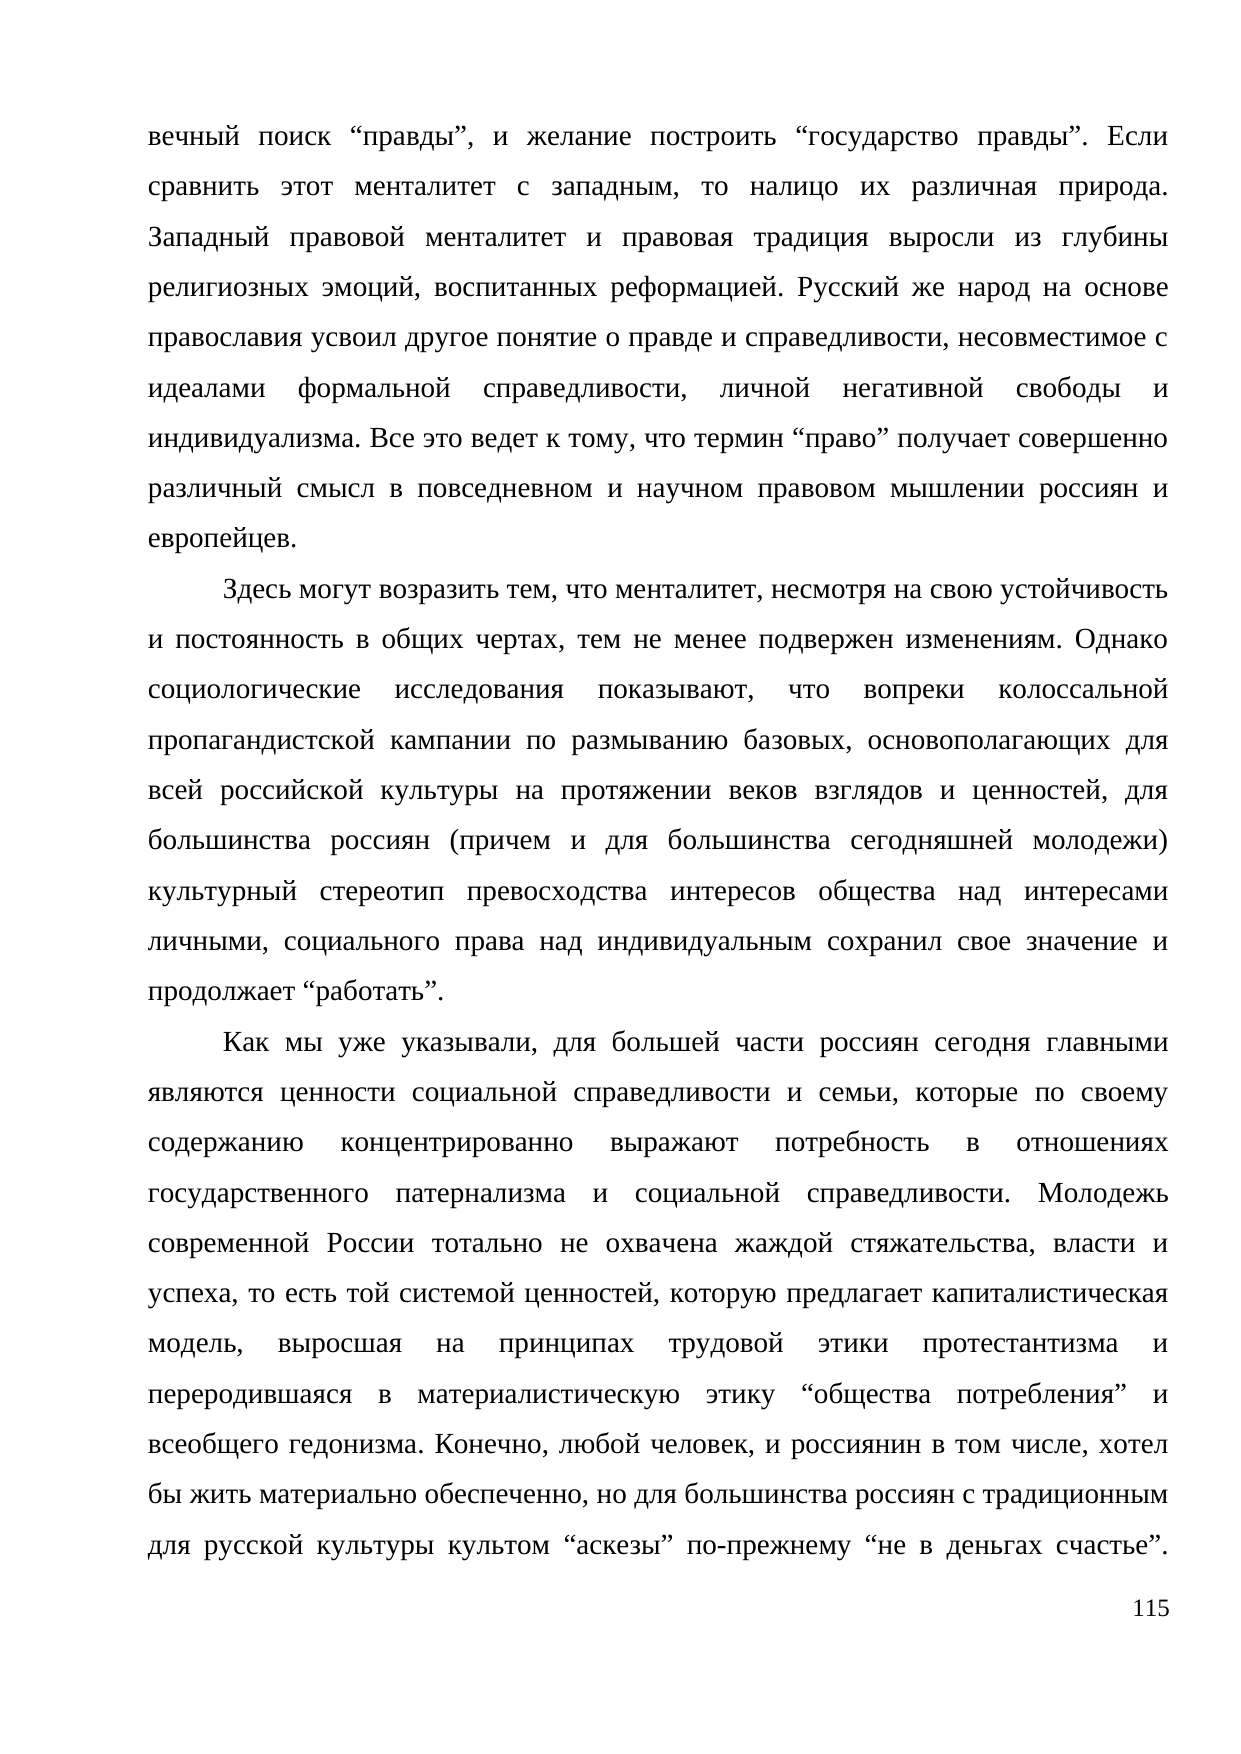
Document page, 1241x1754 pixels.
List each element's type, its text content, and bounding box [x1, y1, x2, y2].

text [148, 1024, 1169, 1560]
text Здесь могут возразить тем, что менталитет, несмотря на свою устойчивость и постоянность в общих чертах, тем не менее подвержен изменениям. Однако социологические исследования показывают, что вопреки колоссальной пропагандистской кампании по размыванию базовых, основополагающих для всей российской культуры на протяжении веков взглядов и ценностей, для большинства россиян (причем и для большинства сегодняшней молодежи) культурный стереотип превосходства интересов общества над интересами личными, социального права над индивидуальным сохранил свое значение и продолжает “работать”. [148, 571, 1169, 1007]
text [148, 118, 1169, 554]
